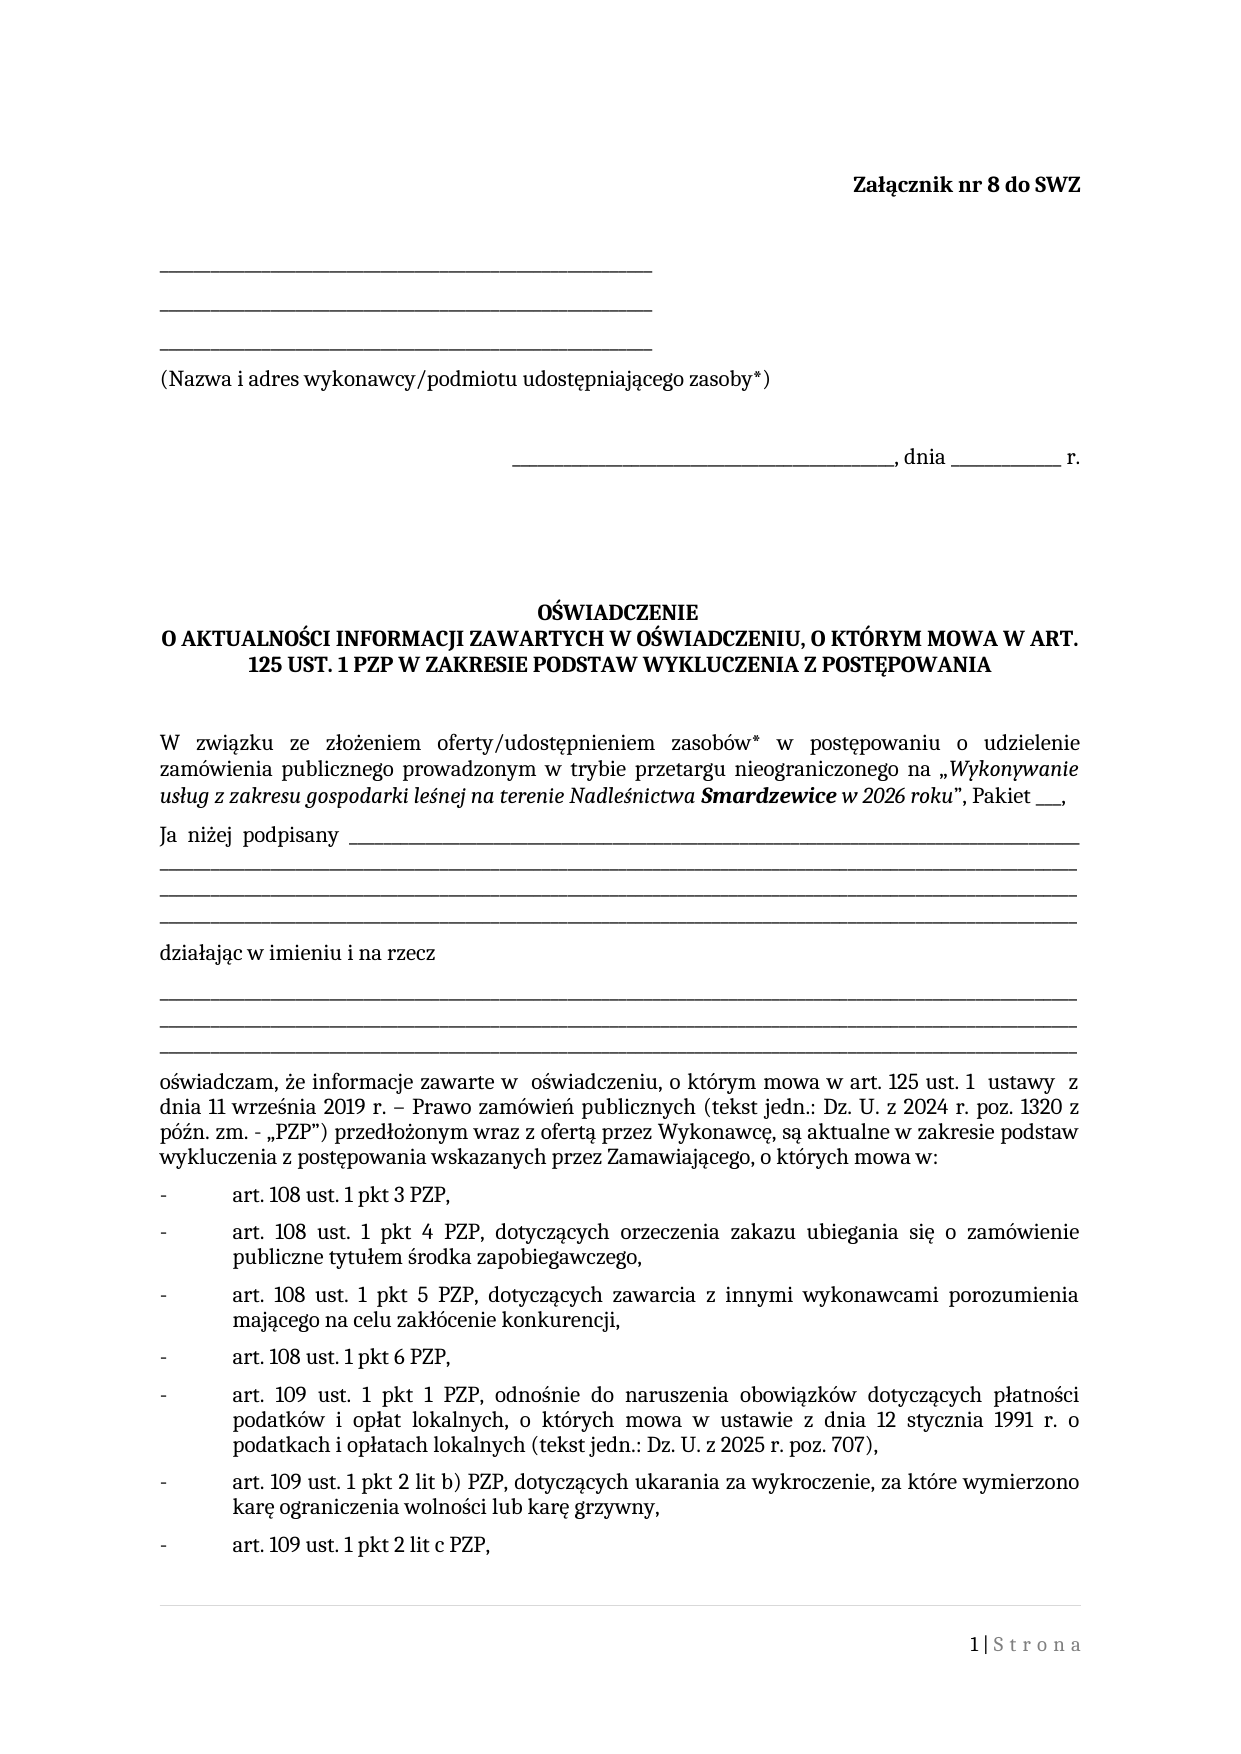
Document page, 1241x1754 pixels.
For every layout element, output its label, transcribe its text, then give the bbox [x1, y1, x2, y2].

text OŚWIADCZENIE O AKTUALNOŚCI INFORMACJI ZAWARTYCH W OŚWIADCZENIU, O KTÓRYM MOWA W ART. 125 UST. 1 PZP W ZAKRESIE PODSTAW WYKLUCZENIA Z POSTĘPOWANIA [159, 599, 1081, 678]
text __________________________________________________________ [159, 327, 1081, 354]
text - art. 109 ust. 1 pkt 2 lit b) PZP, dotyczących ukarania za wykroczenie, za które wymierzono karę ograniczenia wolności lub karę grzywny, [159, 1470, 1081, 1520]
text oświadczam, że informacje zawarte w oświadczeniu, o którym mowa w art. 125 ust. 1 ustawy z dnia 11 września 2019 r. – Prawo zamówień publicznych (tekst jedn.: Dz. U. z 2024 r. poz. 1320 z późn. zm. - „PZP”) przedłożonym wraz z ofertą przez Wykonawcę, są aktualne w zakresie podstaw wykluczenia z postępowania wskazanych przez Zamawiającego, o których mowa w: [159, 1070, 1081, 1170]
text - art. 108 ust. 1 pkt 4 PZP, dotyczących orzeczenia zakazu ubiegania się o zamówienie publiczne tytułem środka zapobiegawczego, [159, 1220, 1081, 1270]
text __________________________________________________________ [159, 250, 1081, 276]
text W związku ze złożeniem oferty/udostępnieniem zasobów* w postępowaniu o udzielenie zamówienia publicznego prowadzonym w trybie przetargu nieograniczonego na „Wykonywanie usług z zakresu gospodarki leśnej na terenie Nadleśnictwa Smardzewice w 2026 roku”, Pakiet ___, [159, 730, 1081, 809]
text (Nazwa i adres wykonawcy/podmiotu udostępniającego zasoby*) [159, 366, 1081, 393]
text _____________________________________________, dnia _____________ r. [159, 444, 1081, 470]
text - art. 108 ust. 1 pkt 5 PZP, dotyczących zawarcia z innymi wykonawcami porozumienia mającego na celu zakłócenie konkurencji, [159, 1282, 1081, 1332]
text - art. 109 ust. 1 pkt 2 lit c PZP, [159, 1532, 1081, 1557]
text - art. 108 ust. 1 pkt 6 PZP, [159, 1345, 1081, 1370]
text - art. 108 ust. 1 pkt 3 PZP, [159, 1182, 1081, 1207]
text - art. 109 ust. 1 pkt 1 PZP, odnośnie do naruszenia obowiązków dotyczących płatności podatków i opłat lokalnych, o których mowa w ustawie z dnia 12 stycznia 1991 r. o podatkach i opłatach lokalnych (tekst jedn.: Dz. U. z 2025 r. poz. 707), [159, 1382, 1081, 1457]
text działając w imieniu i na rzecz [159, 939, 1081, 966]
text Ja niżej podpisany ______________________________________________________________________________________ ____________________________________________________________________________________________________________________________________________________________________________________________________________________________________________________________________________________________________________________________________ [159, 821, 1081, 927]
text ____________________________________________________________________________________________________________________________________________________________________________________________________________________________________________________________________________________________________________________________________ [159, 978, 1081, 1057]
text Załącznik nr 8 do SWZ [159, 172, 1081, 198]
text __________________________________________________________ [159, 288, 1081, 315]
